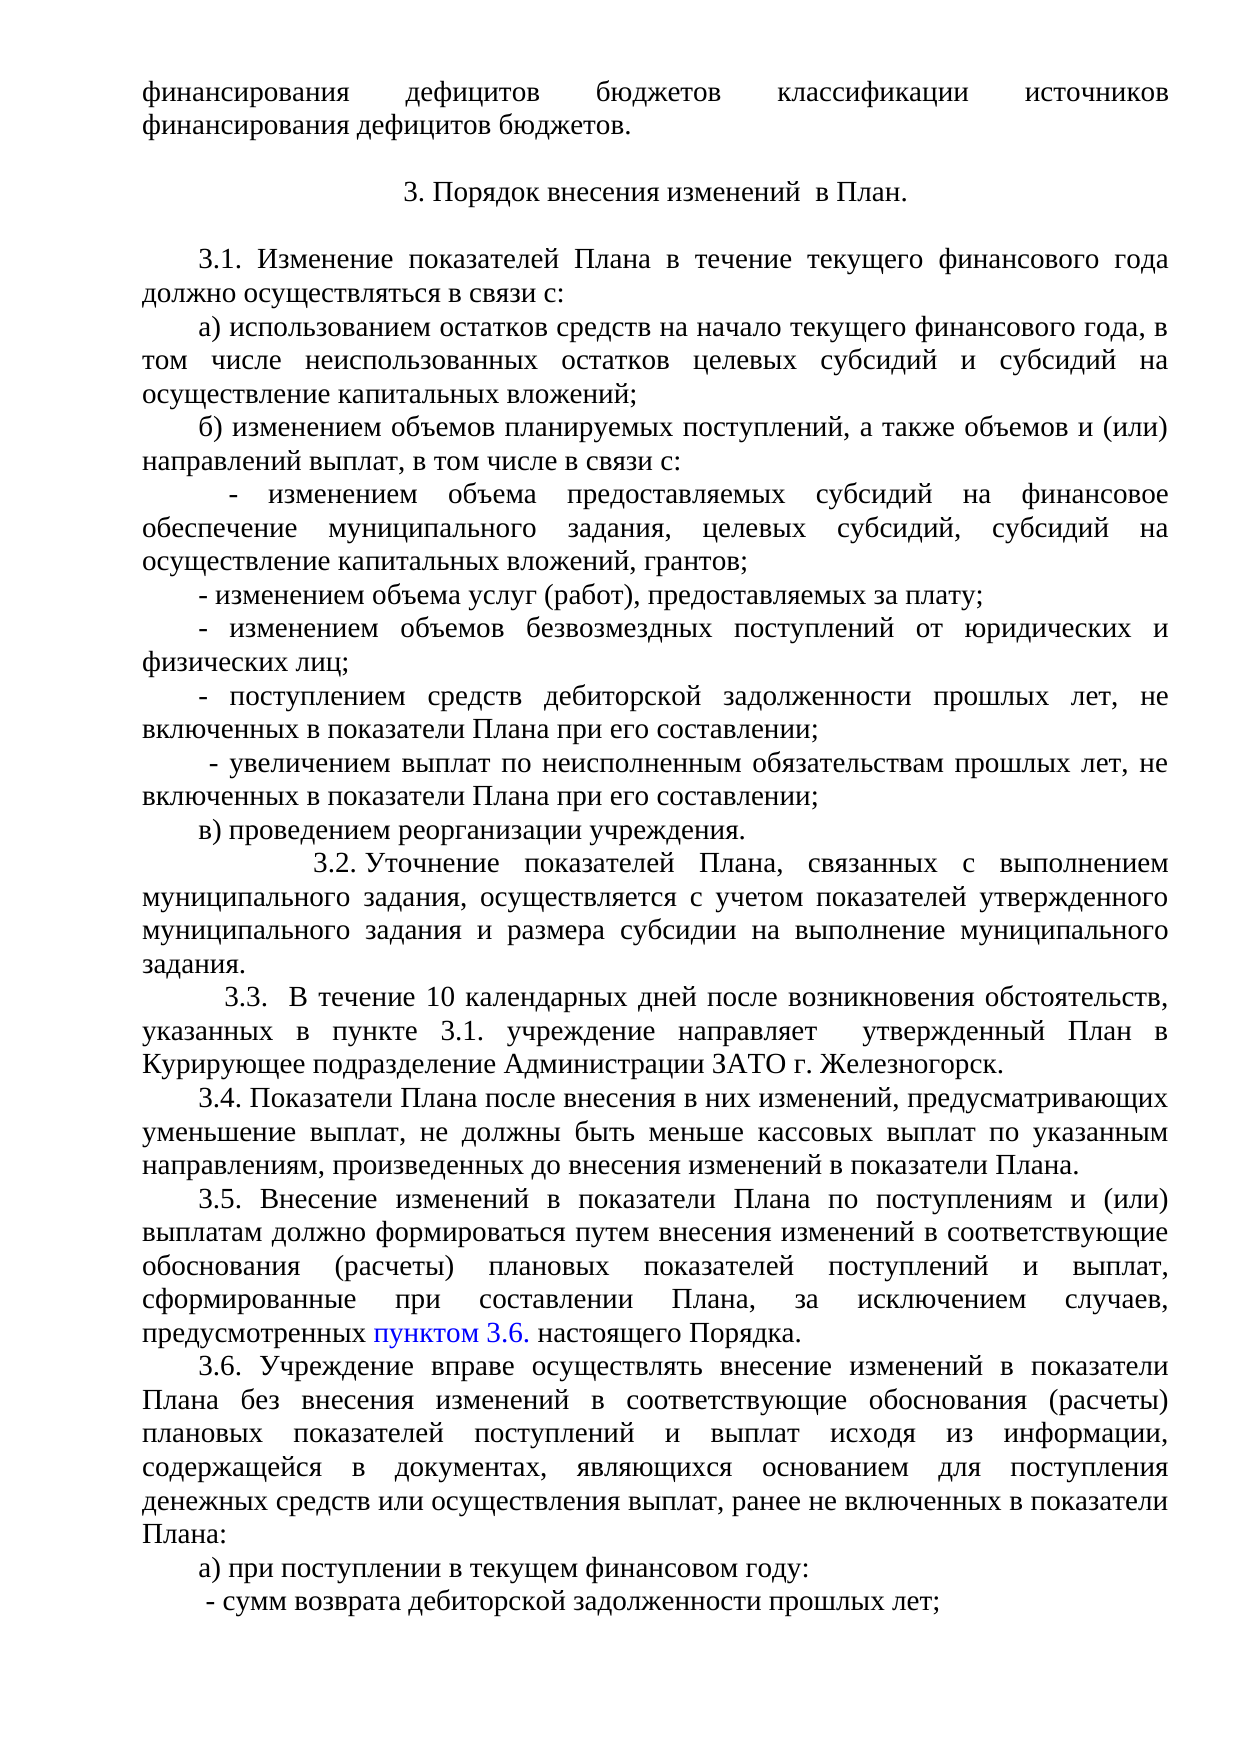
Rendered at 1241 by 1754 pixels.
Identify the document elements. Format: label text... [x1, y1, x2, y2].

text 3.5. Внесение изменений в показатели Плана по поступлениям и (или) выплатам должно формироваться путем внесения изменений в соответствующие обоснования (расчеты) плановых показателей поступлений и выплат, сформированные при составлении Плана, за исключением случаев, предусмотренных пунктом 3.6. настоящего Порядка. [142, 1181, 1169, 1348]
text 3.2. Уточнение показателей Плана, связанных с выполнением муниципального задания, осуществляется с учетом показателей утвержденного муниципального задания и размера субсидии на выполнение муниципального задания. [142, 845, 1169, 979]
text а) использованием остатков средств на начало текущего финансового года, в том числе неиспользованных остатков целевых субсидий и субсидий на осуществление капитальных вложений; [142, 309, 1169, 409]
text в) проведением реорганизации учреждения. [142, 812, 1169, 845]
text б) изменением объемов планируемых поступлений, а также объемов и (или) направлений выплат, в том числе в связи с: [142, 409, 1169, 476]
text 3.4. Показатели Плана после внесения в них изменений, предусматривающих уменьшение выплат, не должны быть меньше кассовых выплат по указанным направлениям, произведенных до внесения изменений в показатели Плана. [142, 1080, 1169, 1181]
text - увеличением выплат по неисполненным обязательствам прошлых лет, не включенных в показатели Плана при его составлении; [142, 745, 1169, 812]
text - изменением объема предоставляемых субсидий на финансовое обеспечение муниципального задания, целевых субсидий, субсидий на осуществление капитальных вложений, грантов; [142, 476, 1169, 577]
text 3.6. Учреждение вправе осуществлять внесение изменений в показатели Плана без внесения изменений в соответствующие обоснования (расчеты) плановых показателей поступлений и выплат исходя из информации, содержащейся в документах, являющихся основанием для поступления денежных средств или осуществления выплат, ранее не включенных в показатели Плана: [142, 1348, 1169, 1550]
text - изменением объема услуг (работ), предоставляемых за плату; [142, 577, 1169, 611]
text 3.3. В течение 10 календарных дней после возникновения обстоятельств, указанных в пункте 3.1. учреждение направляет утвержденный План в Курирующее подразделение Администрации ЗАТО г. Железногорск. [142, 979, 1169, 1080]
text 3.1. Изменение показателей Плана в течение текущего финансового года должно осуществляться в связи с: [142, 242, 1169, 309]
text - изменением объемов безвозмездных поступлений от юридических и физических лиц; [142, 611, 1169, 678]
text - поступлением средств дебиторской задолженности прошлых лет, не включенных в показатели Плана при его составлении; [142, 678, 1169, 745]
text 3. Порядок внесения изменений в План. [142, 174, 1169, 208]
text - сумм возврата дебиторской задолженности прошлых лет; [142, 1583, 1169, 1617]
text а) при поступлении в текущем финансовом году: [142, 1550, 1169, 1583]
